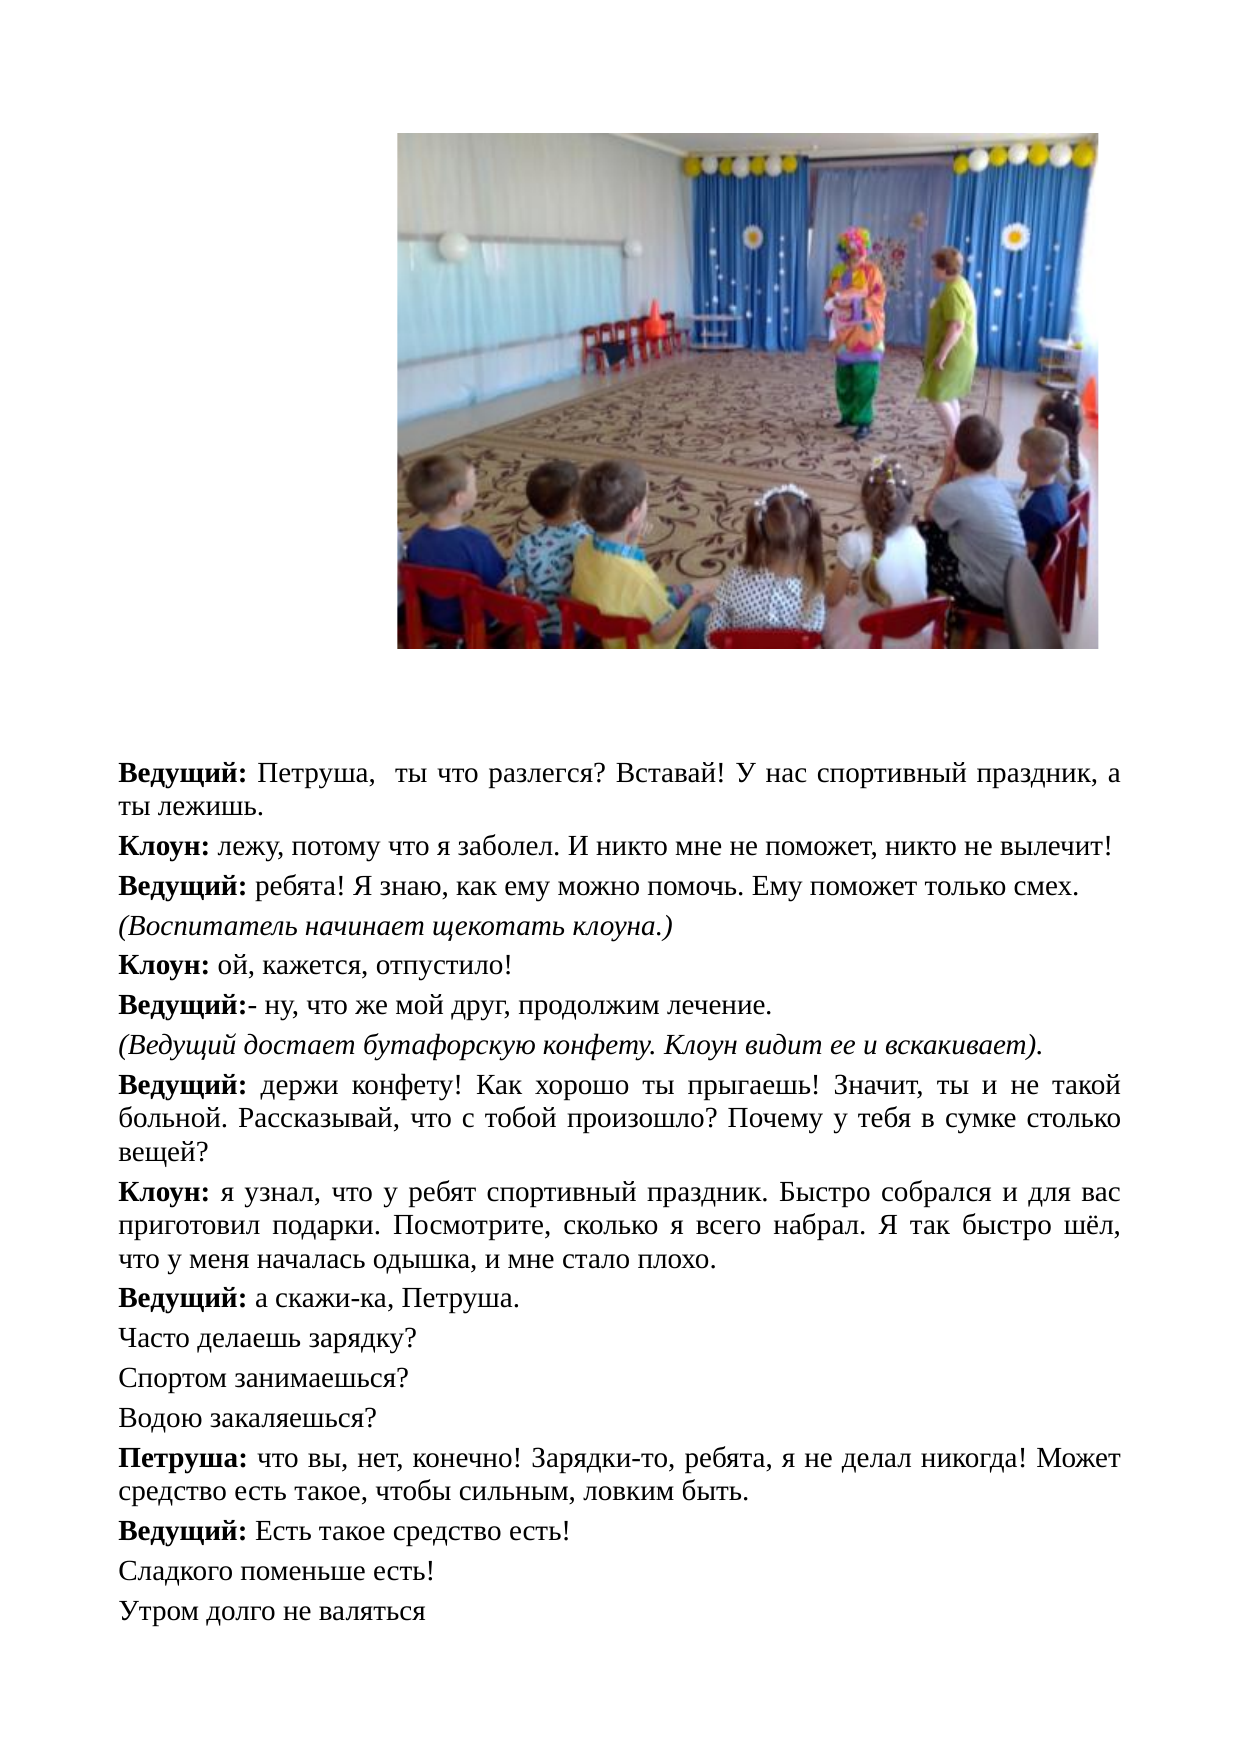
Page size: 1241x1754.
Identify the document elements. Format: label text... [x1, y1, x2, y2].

text Ведущий: Есть такое средство есть! [112, 1513, 1128, 1553]
text (Воспитатель начинает щекотать клоуна.) [112, 908, 1128, 947]
text Спортом занимаешься? [112, 1360, 1128, 1400]
text Часто делаешь зарядку? [112, 1320, 1128, 1360]
text Клоун: ой, кажется, отпустило! [112, 947, 1128, 987]
text Утром долго не валяться [112, 1593, 1128, 1632]
text Клоун: я узнал, что у ребят спортивный праздник. Быстро собрался и для вас приготовил подарки. Посмотрите, сколько я всего набрал. Я так быстро шёл, что у меня началась одышка, и мне стало плохо. [112, 1174, 1128, 1281]
text Петруша: что вы, нет, конечно! Зарядки-то, ребята, я не делал никогда! Может средство есть такое, чтобы сильным, ловким быть. [112, 1440, 1128, 1513]
text Ведущий: а скажи-ка, Петруша. [112, 1281, 1128, 1320]
text (Ведущий достает бутафорскую конфету. Клоун видит ее и вскакивает). [112, 1027, 1128, 1067]
text Ведущий:- ну, что же мой друг, продолжим лечение. [112, 987, 1128, 1027]
text Ведущий: ребята! Я знаю, как ему можно помочь. Ему поможет только смех. [112, 868, 1128, 908]
text Клоун: лежу, потому что я заболел. И никто мне не поможет, никто не вылечит! [112, 828, 1128, 868]
picture [397, 133, 1099, 649]
text Ведущий: Петруша, ты что разлегся? Вставай! У нас спортивный праздник, а ты лежишь. [112, 755, 1128, 828]
text Сладкого поменьше есть! [112, 1553, 1128, 1593]
text Водою закаляешься? [112, 1400, 1128, 1440]
text Ведущий: держи конфету! Как хорошо ты прыгаешь! Значит, ты и не такой больной. Рассказывай, что с тобой произошло? Почему у тебя в сумке столько вещей? [112, 1067, 1128, 1174]
